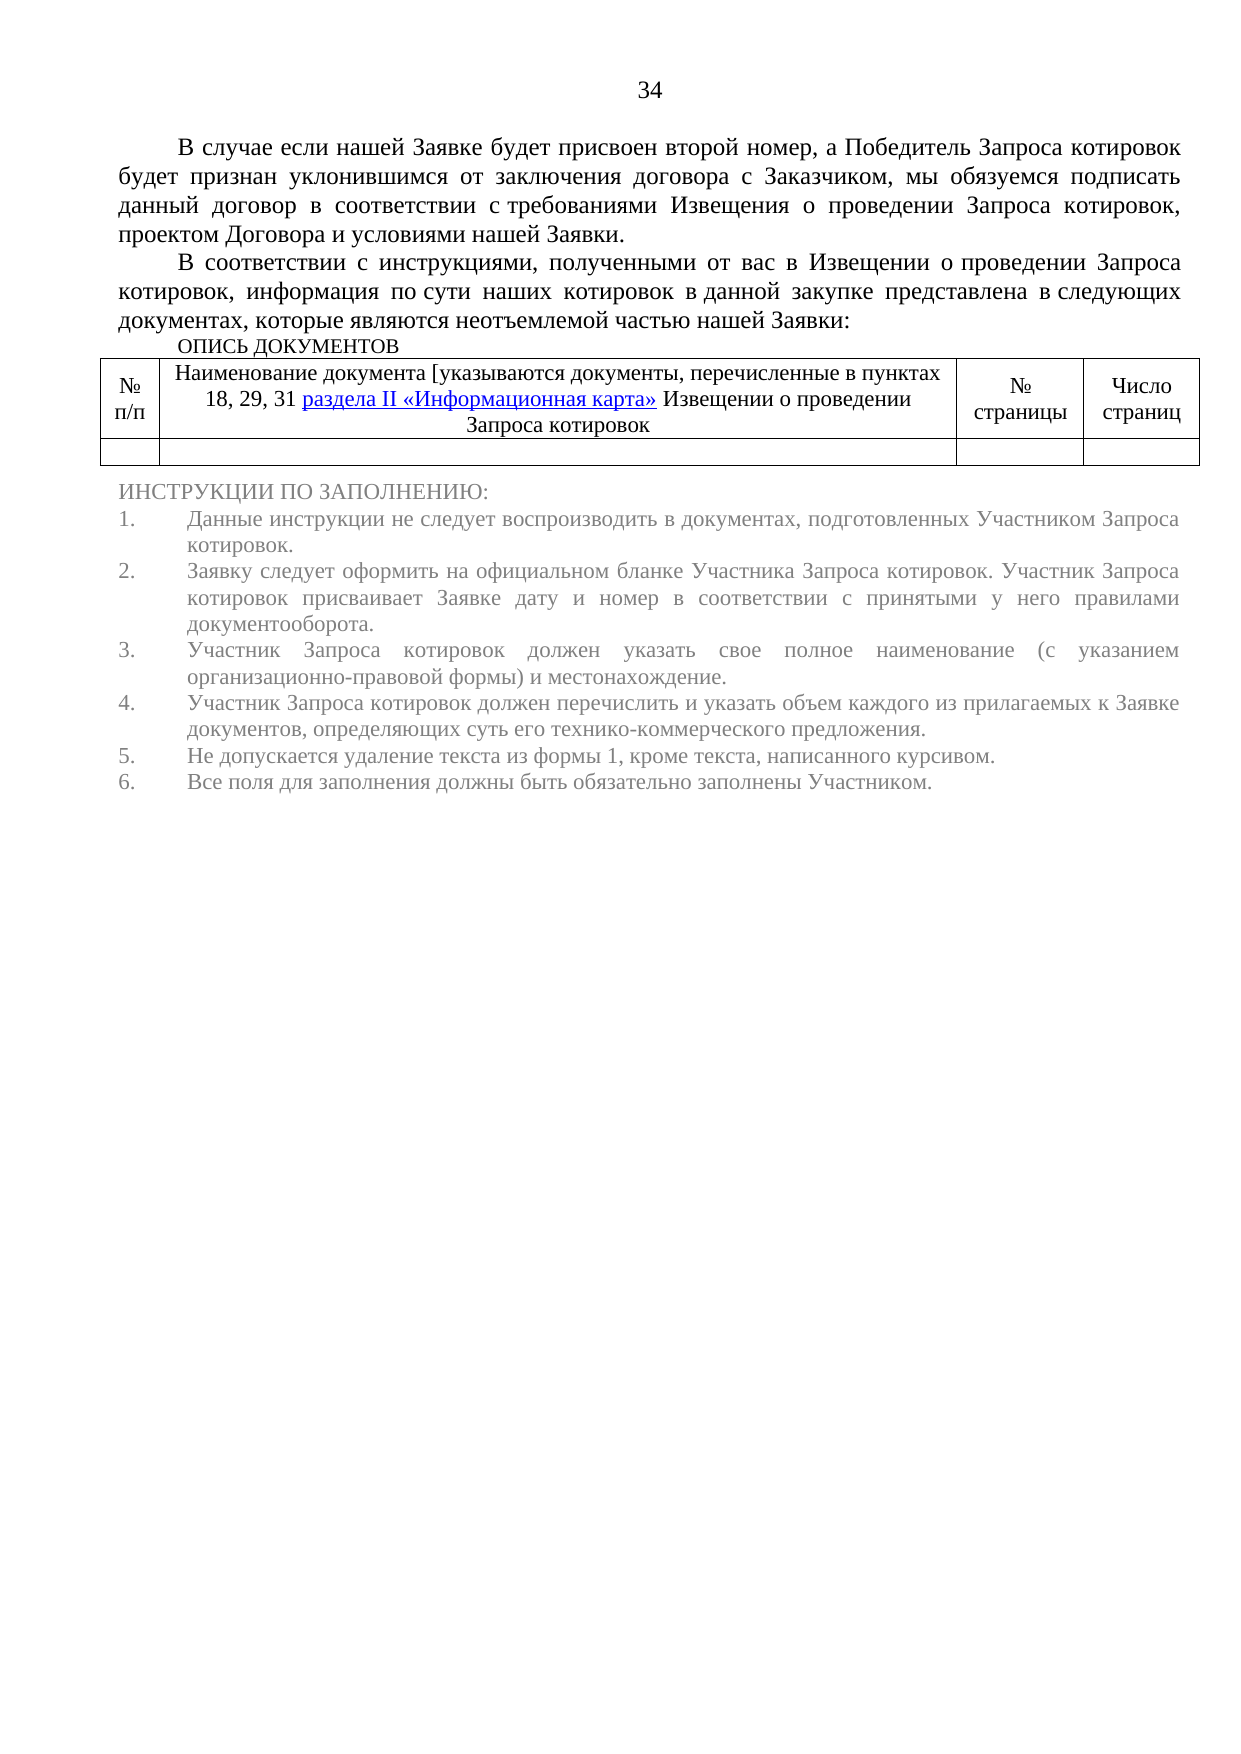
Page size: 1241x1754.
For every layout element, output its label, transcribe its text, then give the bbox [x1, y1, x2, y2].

list Не допускается удаление текста из формы 1, кроме текста, написанного курсивом. [118, 742, 1181, 768]
table_cell [160, 439, 956, 465]
table_header Наименование документа [указываются документы, перечисленные в пунктах 18, 29, 31 раздела II «Информационная карта» Извещении о проведении Запроса котировок [160, 359, 956, 438]
table_header № п/п [101, 359, 159, 438]
list Участник Запроса котировок должен указать свое полное наименование (с указанием организационно-правовой формы) и местонахождение. [118, 636, 1181, 689]
text В случае если нашей Заявке будет присвоен второй номер, а Победитель Запроса котировок будет признан уклонившимся от заключения договора с Заказчиком, мы обязуемся подписать данный договор в соответствии с требованиями Извещения о проведении Запроса котировок, проектом Договора и условиями нашей Заявки. [118, 132, 1181, 247]
table_header Число страниц [1084, 359, 1199, 438]
list Все поля для заполнения должны быть обязательно заполнены Участником. [118, 768, 1181, 794]
text В соответствии с инструкциями, полученными от вас в Извещении о проведении Запроса котировок, информация по сути наших котировок в данной закупке представлена в следующих документах, которые являются неотъемлемой частью нашей Заявки: [118, 247, 1181, 334]
text ОПИСЬ ДОКУМЕНТОВ [118, 334, 1181, 358]
text ИНСТРУКЦИИ ПО ЗАПОЛНЕНИЮ: [118, 478, 1181, 505]
list Заявку следует оформить на официальном бланке Участника Запроса котировок. Участник Запроса котировок присваивает Заявке дату и номер в соответствии с принятыми у него правилами документооборота. [118, 557, 1181, 636]
table_header № страницы [957, 359, 1083, 438]
list Данные инструкции не следует воспроизводить в документах, подготовленных Участником Запроса котировок. [118, 505, 1181, 557]
table_cell [101, 439, 159, 465]
list Участник Запроса котировок должен перечислить и указать объем каждого из прилагаемых к Заявке документов, определяющих суть его технико-коммерческого предложения. [118, 689, 1181, 742]
table_cell [1084, 439, 1199, 465]
table_cell [957, 439, 1083, 465]
